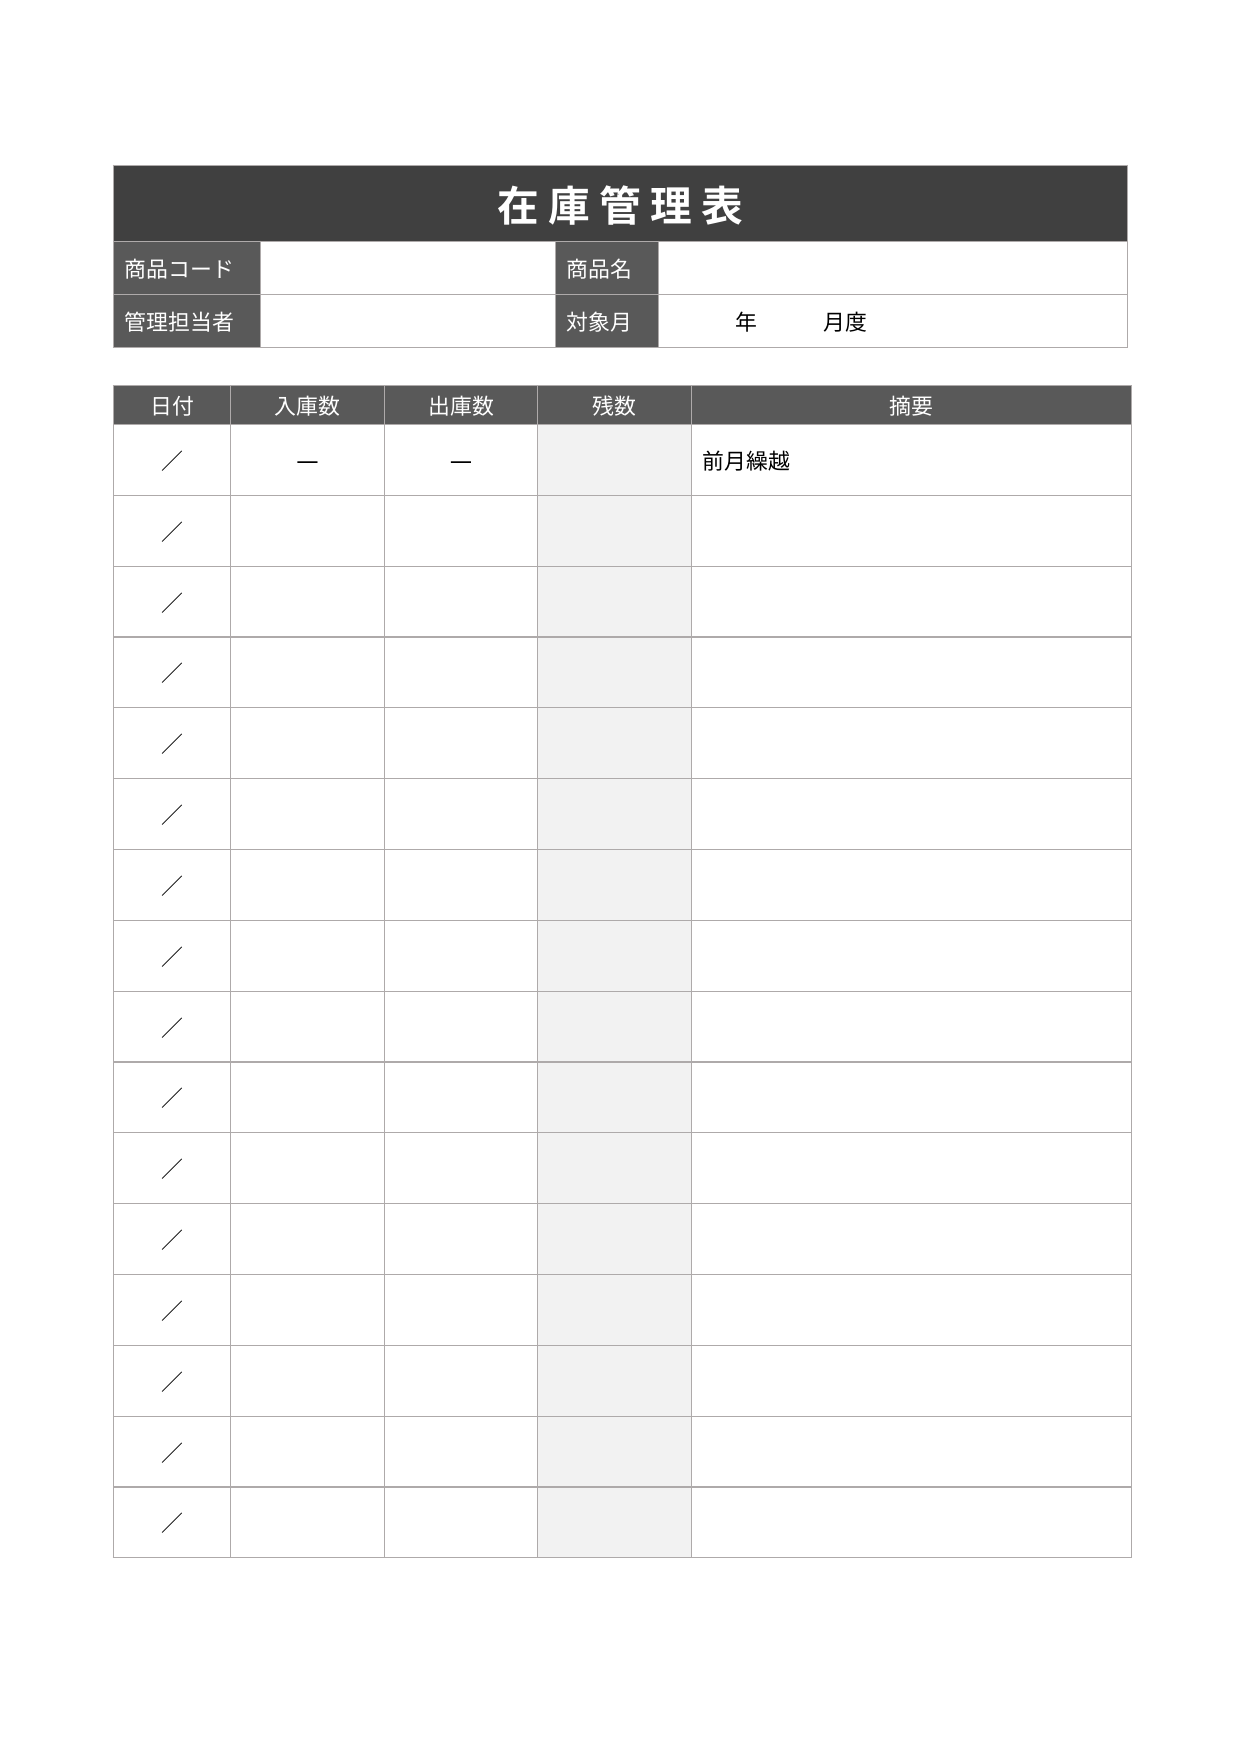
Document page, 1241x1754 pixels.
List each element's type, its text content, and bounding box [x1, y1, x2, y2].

table_cell ／ [114, 921, 230, 991]
table_cell [385, 779, 537, 849]
table_header 出庫数 [385, 386, 537, 424]
table_cell [692, 1063, 1131, 1132]
table_cell [538, 779, 691, 849]
table_cell [692, 850, 1131, 920]
table_cell [231, 1346, 384, 1416]
table_cell [538, 1204, 691, 1274]
table_cell [692, 1417, 1131, 1486]
table_cell [692, 638, 1131, 707]
table_cell [692, 496, 1131, 566]
table_cell [385, 1063, 537, 1132]
table_cell [692, 779, 1131, 849]
table_cell ／ [114, 1133, 230, 1203]
table_cell ／ [114, 1204, 230, 1274]
table_cell [538, 1346, 691, 1416]
table_cell [538, 1488, 691, 1557]
table_cell [231, 1063, 384, 1132]
table_cell 前月繰越 [692, 425, 1131, 495]
table_cell [659, 242, 1127, 294]
table_cell [261, 295, 555, 347]
table_cell ／ [114, 1346, 230, 1416]
table_cell [385, 992, 537, 1061]
table_cell ／ [114, 850, 230, 920]
table_cell [692, 708, 1131, 778]
table_cell [385, 1133, 537, 1203]
table_cell [538, 567, 691, 636]
table_cell [385, 1204, 537, 1274]
table_cell ／ [114, 1417, 230, 1486]
table_cell [385, 1346, 537, 1416]
table_cell [538, 638, 691, 707]
table_cell [692, 1275, 1131, 1345]
table_cell [231, 850, 384, 920]
table_cell [385, 496, 537, 566]
table_cell [231, 921, 384, 991]
table_cell [538, 1417, 691, 1486]
table_cell [538, 1063, 691, 1132]
table_cell [538, 425, 691, 495]
table_header 残数 [538, 386, 691, 424]
table_header 日付 [114, 386, 230, 424]
table_cell [692, 1346, 1131, 1416]
table_cell ／ [114, 1275, 230, 1345]
table_cell ／ [114, 708, 230, 778]
table_cell [261, 242, 555, 294]
table_cell ― [385, 425, 537, 495]
table_cell [231, 1275, 384, 1345]
table_cell ／ [114, 567, 230, 636]
table_header 在 庫 管 理 表 [114, 166, 1127, 241]
table_cell [538, 1133, 691, 1203]
table_cell 管理担当者 [114, 295, 260, 347]
table_cell ／ [114, 1063, 230, 1132]
table_header 摘要 [692, 386, 1131, 424]
table_cell [231, 567, 384, 636]
table_cell [385, 638, 537, 707]
table_cell [385, 1488, 537, 1557]
table_cell [231, 1133, 384, 1203]
table_cell [231, 779, 384, 849]
table_cell [538, 850, 691, 920]
table_cell [385, 850, 537, 920]
table_cell [538, 496, 691, 566]
table_cell [385, 1275, 537, 1345]
table_cell ― [231, 425, 384, 495]
table_cell ／ [114, 992, 230, 1061]
table_cell [231, 708, 384, 778]
table_cell [538, 708, 691, 778]
table_cell [692, 1488, 1131, 1557]
table_cell [692, 1204, 1131, 1274]
table_cell [538, 992, 691, 1061]
table_cell ／ [114, 779, 230, 849]
table_cell [231, 1204, 384, 1274]
table_cell ／ [114, 496, 230, 566]
table_cell 商品名 [556, 242, 658, 294]
table_header 入庫数 [231, 386, 384, 424]
table_cell [692, 992, 1131, 1061]
table_cell 年 月度 [659, 295, 1127, 347]
table_cell [692, 567, 1131, 636]
table_cell ／ [114, 425, 230, 495]
table_cell [692, 1133, 1131, 1203]
table_cell [231, 638, 384, 707]
table_cell 商品コード [114, 242, 260, 294]
table_cell [538, 1275, 691, 1345]
table_cell ／ [114, 638, 230, 707]
table_cell [231, 496, 384, 566]
table_cell [385, 567, 537, 636]
table_cell [385, 708, 537, 778]
table_cell [231, 992, 384, 1061]
table_cell 対象月 [556, 295, 658, 347]
table_cell [538, 921, 691, 991]
table_cell [231, 1488, 384, 1557]
table_cell [385, 921, 537, 991]
table_cell [231, 1417, 384, 1486]
table_cell [385, 1417, 537, 1486]
table_cell [692, 921, 1131, 991]
table_cell ／ [114, 1488, 230, 1557]
